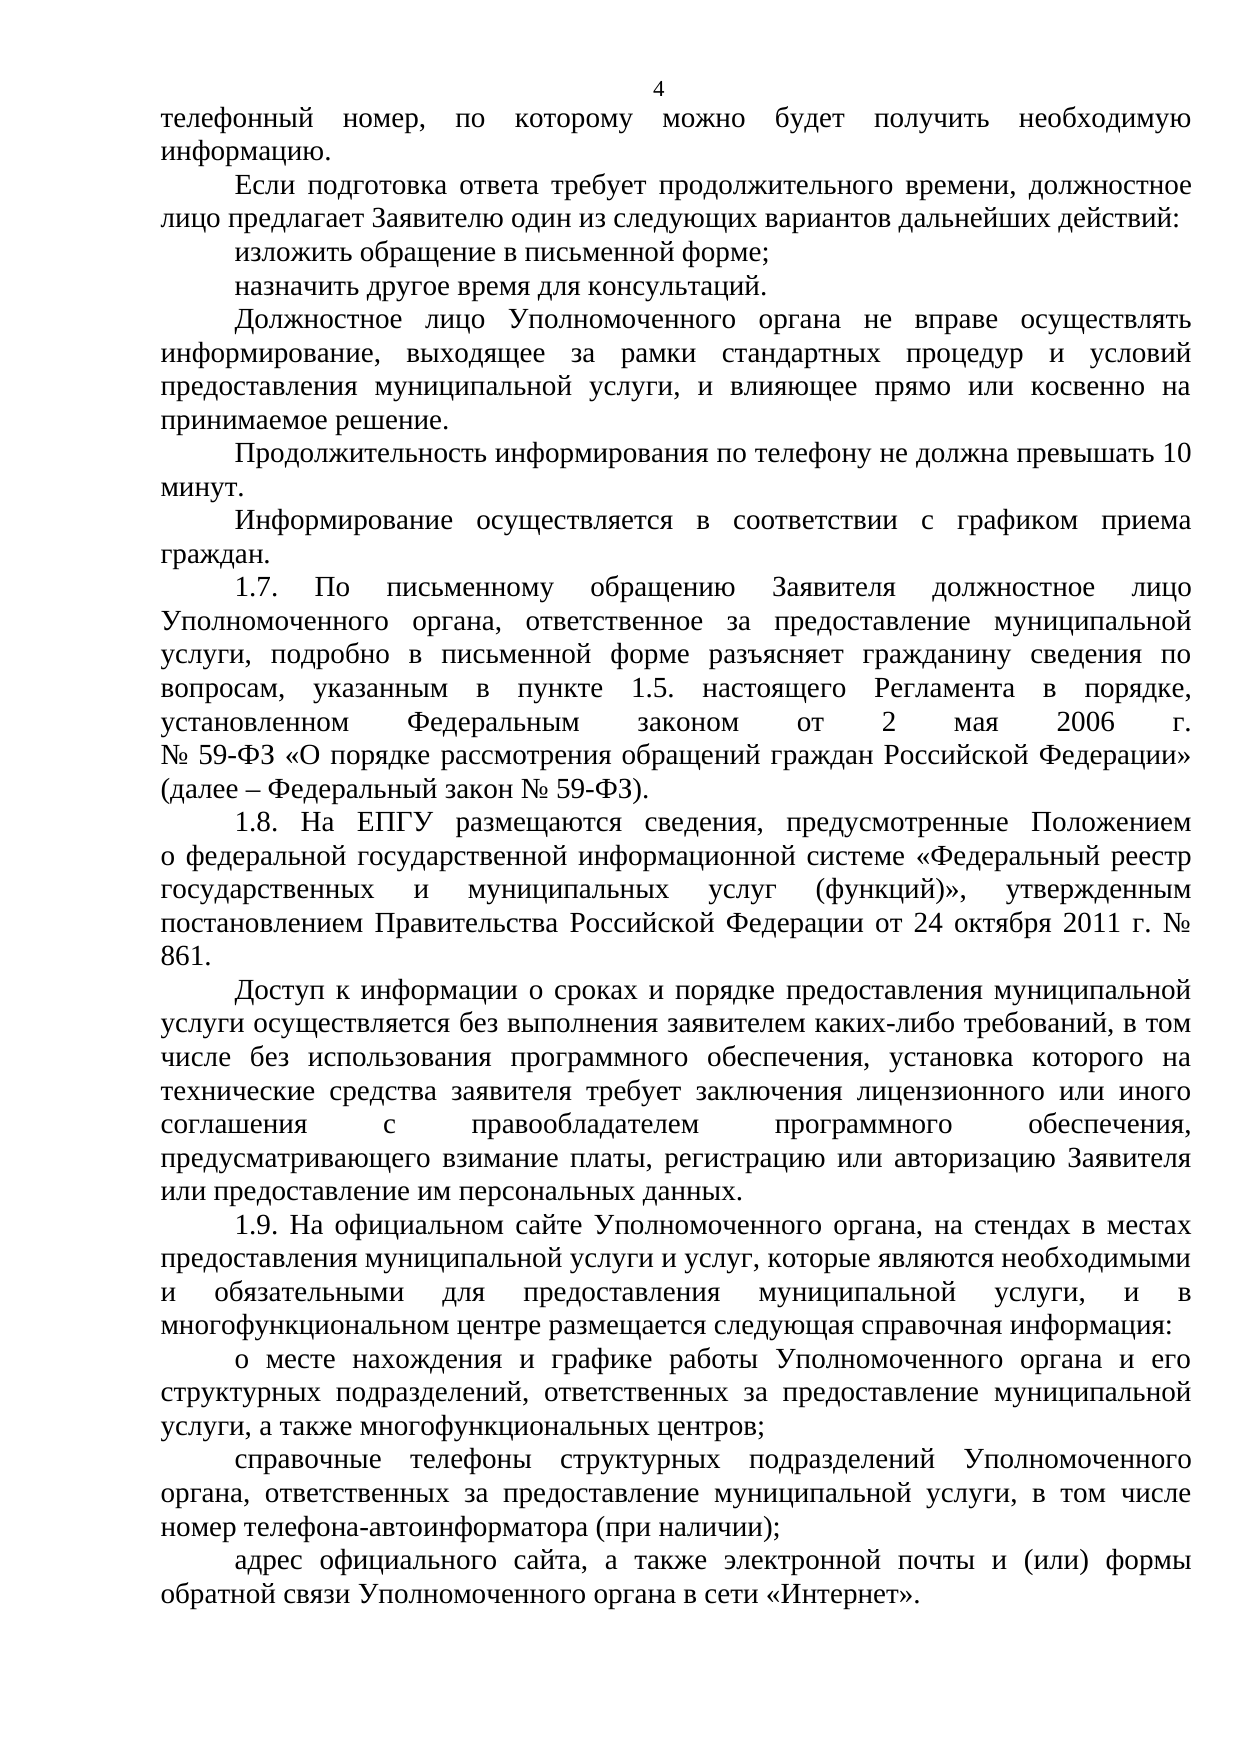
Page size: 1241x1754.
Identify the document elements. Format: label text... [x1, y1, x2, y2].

text справочные телефоны структурных подразделений Уполномоченного органа, ответственных за предоставление муниципальной услуги, в том числе номер телефона-автоинформатора (при наличии); [160, 1442, 1192, 1542]
text 1.7. По письменному обращению Заявителя должностное лицо Уполномоченного органа, ответственное за предоставление муниципальной услуги, подробно в письменной форме разъясняет гражданину сведения по вопросам, указанным в пункте 1.5. настоящего Регламента в порядке, установленном Федеральным законом от 2 мая 2006 г. № 59-ФЗ «О порядке рассмотрения обращений граждан Российской Федерации» (далее – Федеральный закон № 59-ФЗ). [160, 569, 1192, 804]
text Доступ к информации о сроках и порядке предоставления муниципальной услуги осуществляется без выполнения заявителем каких-либо требований, в том числе без использования программного обеспечения, установка которого на технические средства заявителя требует заключения лицензионного или иного соглашения с правообладателем программного обеспечения, предусматривающего взимание платы, регистрацию или авторизацию Заявителя или предоставление им персональных данных. [160, 972, 1192, 1207]
text адрес официального сайта, а также электронной почты и (или) формы обратной связи Уполномоченного органа в сети «Интернет». [160, 1542, 1192, 1609]
text Продолжительность информирования по телефону не должна превышать 10 минут. [160, 435, 1192, 502]
text 1.8. На ЕПГУ размещаются сведения, предусмотренные Положением о федеральной государственной информационной системе «Федеральный реестр государственных и муниципальных услуг (функций)», утвержденным постановлением Правительства Российской Федерации от 24 октября 2011 г. № 861. [160, 804, 1192, 972]
text Информирование осуществляется в соответствии с графиком приема граждан. [160, 502, 1192, 569]
text назначить другое время для консультаций. [160, 268, 1192, 301]
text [160, 100, 1192, 167]
text о месте нахождения и графике работы Уполномоченного органа и его структурных подразделений, ответственных за предоставление муниципальной услуги, а также многофункциональных центров; [160, 1341, 1192, 1442]
text Должностное лицо Уполномоченного органа не вправе осуществлять информирование, выходящее за рамки стандартных процедур и условий предоставления муниципальной услуги, и влияющее прямо или косвенно на принимаемое решение. [160, 301, 1192, 435]
text 1.9. На официальном сайте Уполномоченного органа, на стендах в местах предоставления муниципальной услуги и услуг, которые являются необходимыми и обязательными для предоставления муниципальной услуги, и в многофункциональном центре размещается следующая справочная информация: [160, 1207, 1192, 1341]
text изложить обращение в письменной форме; [160, 234, 1192, 268]
text Если подготовка ответа требует продолжительного времени, должностное лицо предлагает Заявителю один из следующих вариантов дальнейших действий: [160, 167, 1192, 234]
